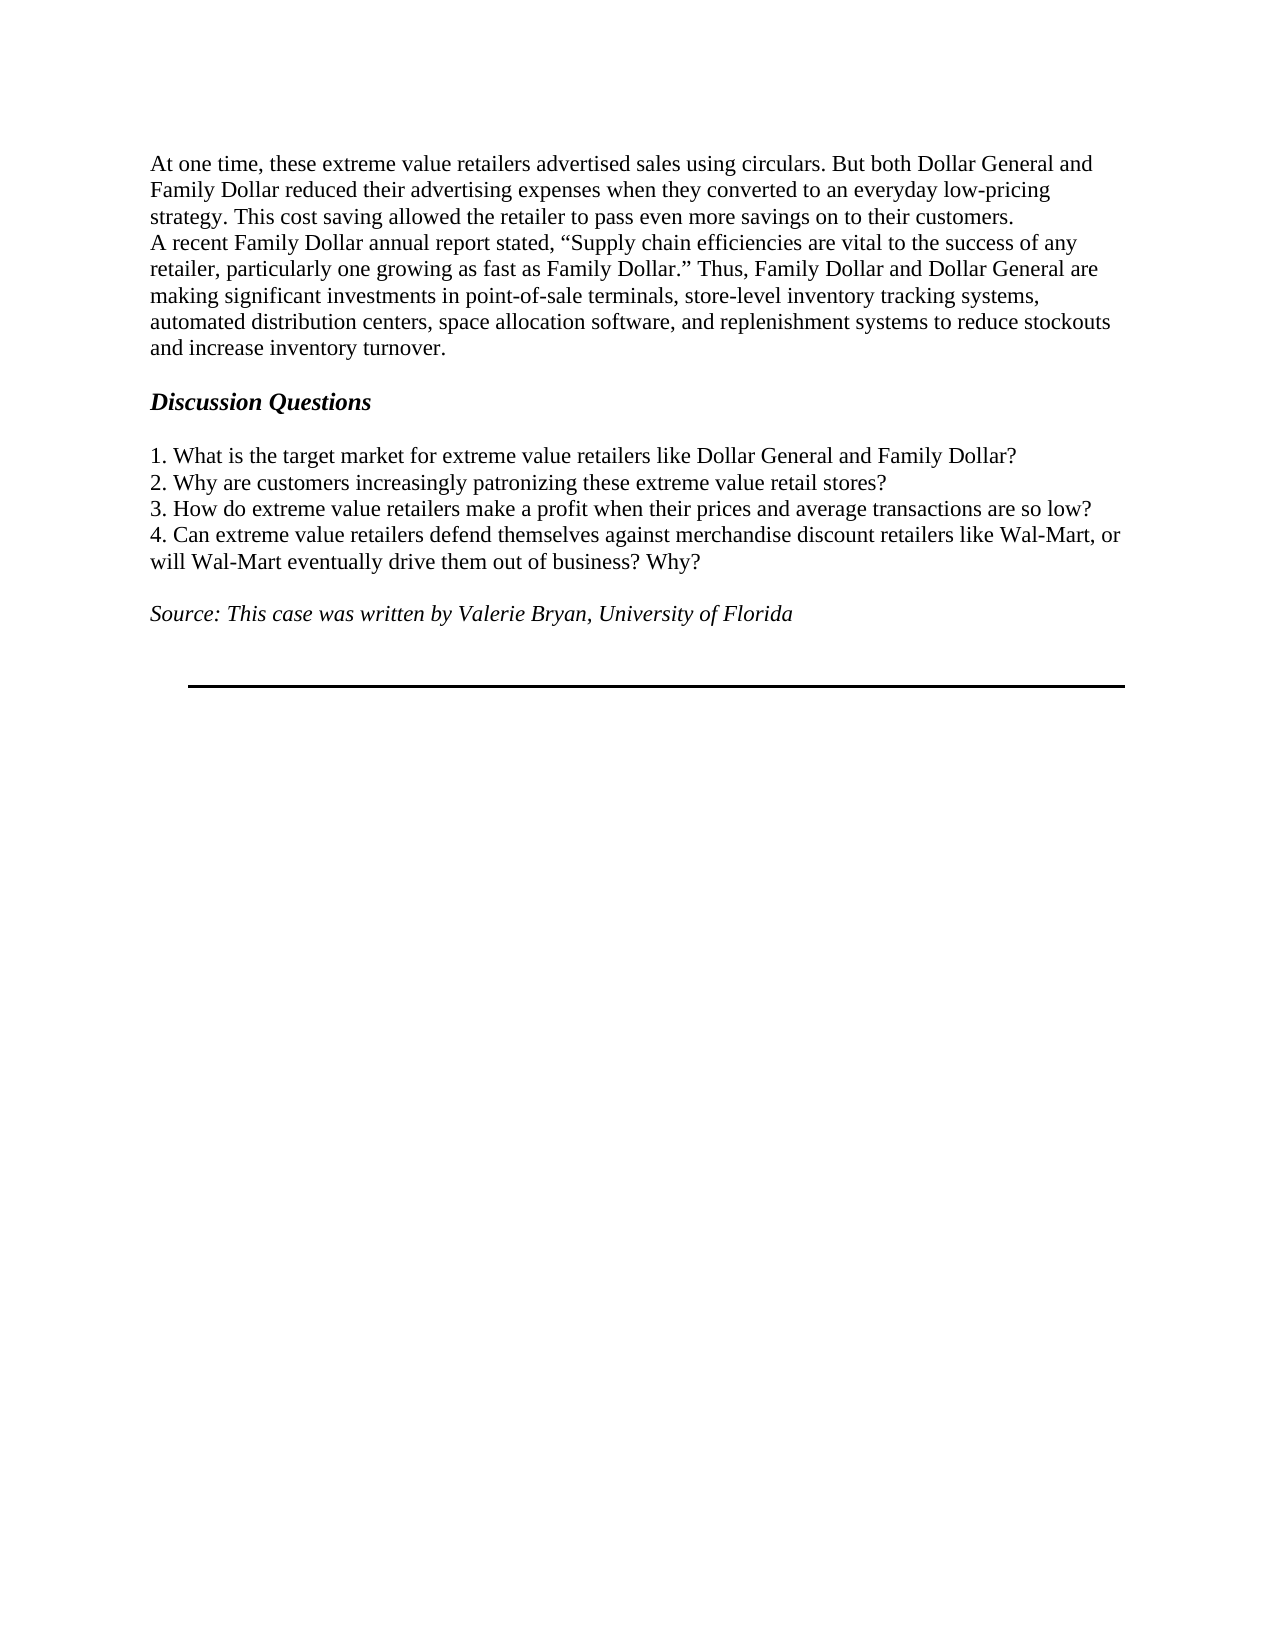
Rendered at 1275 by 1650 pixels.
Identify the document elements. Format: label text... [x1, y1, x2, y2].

text Discussion Questions [150, 387, 1125, 416]
text 4. Can extreme value retailers defend themselves against merchandise discount retailers like Wal-Mart, or will Wal-Mart eventually drive them out of business? Why? [150, 521, 1125, 574]
text 3. How do extreme value retailers make a profit when their prices and average transactions are so low? [150, 495, 1125, 521]
text Source: This case was written by Valerie Bryan, [150, 600, 1125, 627]
text 2. Why are customers increasingly patronizing these extreme value retail stores? [150, 469, 1125, 495]
text 1. What is the target market for extreme value retailers like Dollar General and Family Dollar? [150, 442, 1125, 469]
text A recent Family Dollar annual report stated, “Supply chain efficiencies are vital to the success of any retailer, particularly one growing as fast as Family Dollar.” Thus, Family Dollar and Dollar General are making significant investments in point-of-sale terminals, store-level inventory tracking systems, automated distribution centers, space allocation software, and replenishment systems to reduce stockouts and increase inventory turnover. [150, 229, 1125, 361]
text At one time, these extreme value retailers advertised sales using circulars. But both Dollar General and Family Dollar reduced their advertising expenses when they converted to an everyday low-pricing strategy. This cost saving allowed the retailer to pass even more savings on to their customers. [150, 150, 1125, 229]
